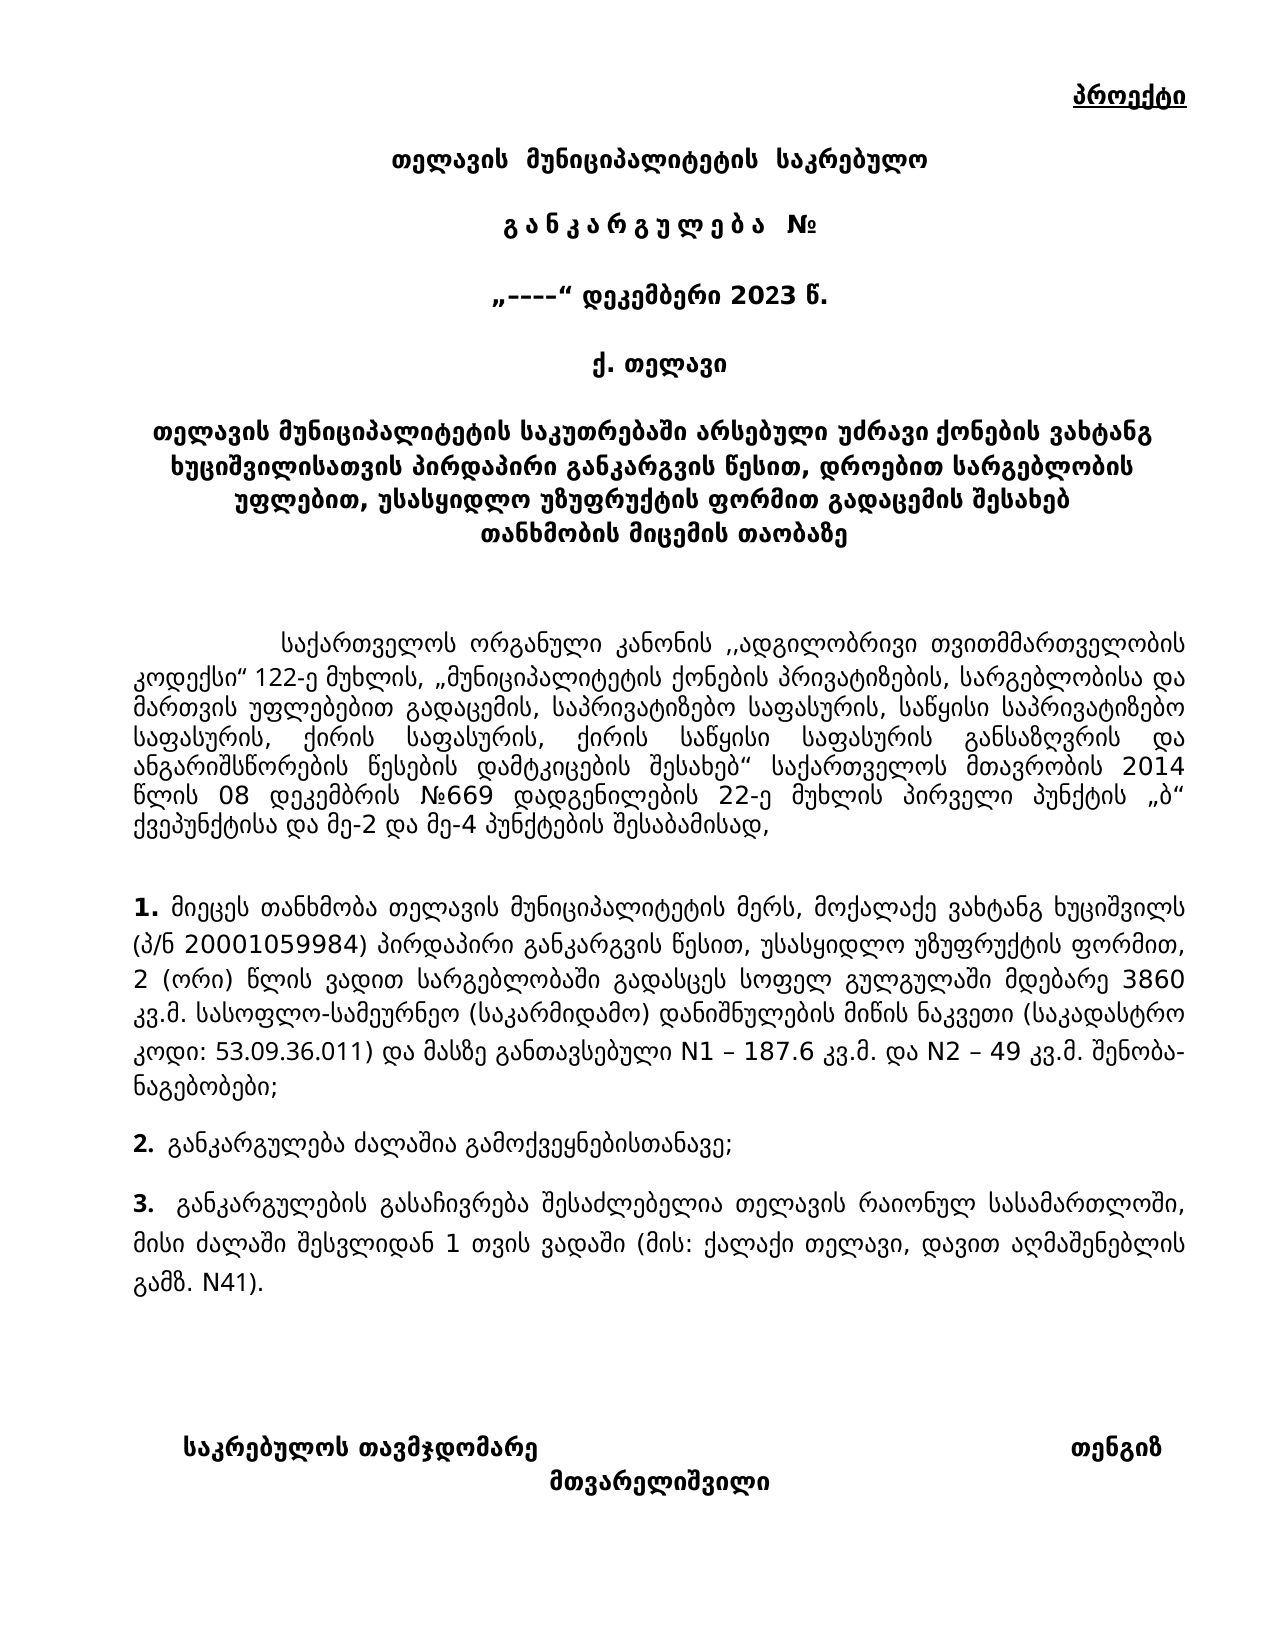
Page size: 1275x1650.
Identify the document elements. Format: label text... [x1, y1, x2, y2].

text პროექტი [133, 81, 1186, 110]
text თელავის მუნიციპალიტეტის საკრებულო [133, 146, 1186, 175]
text საქართველოს ორგანული კანონის ,,ადგილობრივი თვითმმართველობის კოდექსი“ 122-ე მუხლის, „მუნიციპალიტეტის ქონების პრივატიზების, სარგებლობისა და მართვის უფლებებით გადაცემის, საპრივატიზებო საფასურის, საწყისი საპრივატიზებო საფასურის, ქირის საფასურის, ქირის საწყისი საფასურის განსაზღვრის და ანგარიშსწორების წესების დამტკიცების შესახებ“ საქართველოს მთავრობის 2014 წლის 08 დეკემბრის №669 დადგენილების 22-ე მუხლის პირველი პუნქტის „ბ“ ქვეპუნქტისა და მე-2 და მე-4 პუნქტების შესაბამისად, [133, 626, 1186, 839]
text საკრებულოს თავმჯდომარე თენგიზ მთვარელიშვილი [133, 1433, 1186, 1496]
text გ ა ნ კ ა რ გ უ ლ ე ბ ა № [133, 210, 1186, 239]
text თანხმობის მიცემის თაობაზე [133, 519, 1186, 548]
text 3. განკარგულების გასაჩივრება შესაძლებელია თელავის რაიონულ სასამართლოში, მისი ძალაში შესვლიდან 1 თვის ვადაში (მის: ქალაქი თელავი, დავით აღმაშენებლის გამზ. N41). [133, 1186, 1186, 1298]
text 2. განკარგულება ძალაშია გამოქვეყნებისთანავე; [133, 1126, 1186, 1160]
text „––––“ დეკემბერი 2023 წ. [133, 277, 1186, 311]
text 1. მიეცეს თანხმობა თელავის მუნიციპალიტეტის მერს, მოქალაქე ვახტანგ ხუციშვილს (პ/ნ 20001059984) პირდაპირი განკარგვის წესით, უსასყიდლო უზუფრუქტის ფორმით, 2 (ორი) წლის ვადით სარგებლობაში გადასცეს სოფელ გულგულაში მდებარე 3860 კვ.მ. სასოფლო-სამეურნეო (საკარმიდამო) დანიშნულების მიწის ნაკვეთი (საკადასტრო კოდი: 53.09.36.011) და მასზე განთავსებული N1 – 187.6 კვ.მ. და N2 – 49 კვ.მ. შენობა-ნაგებობები; [133, 893, 1186, 1101]
text თელავის მუნიციპალიტეტის საკუთრებაში არსებული უძრავი ქონების ვახტანგ ხუციშვილისათვის პირდაპირი განკარგვის წესით, დროებით სარგებლობის უფლებით, უსასყიდლო უზუფრუქტის ფორმით გადაცემის შესახებ [118, 414, 1186, 515]
text ქ. თელავი [133, 349, 1186, 378]
